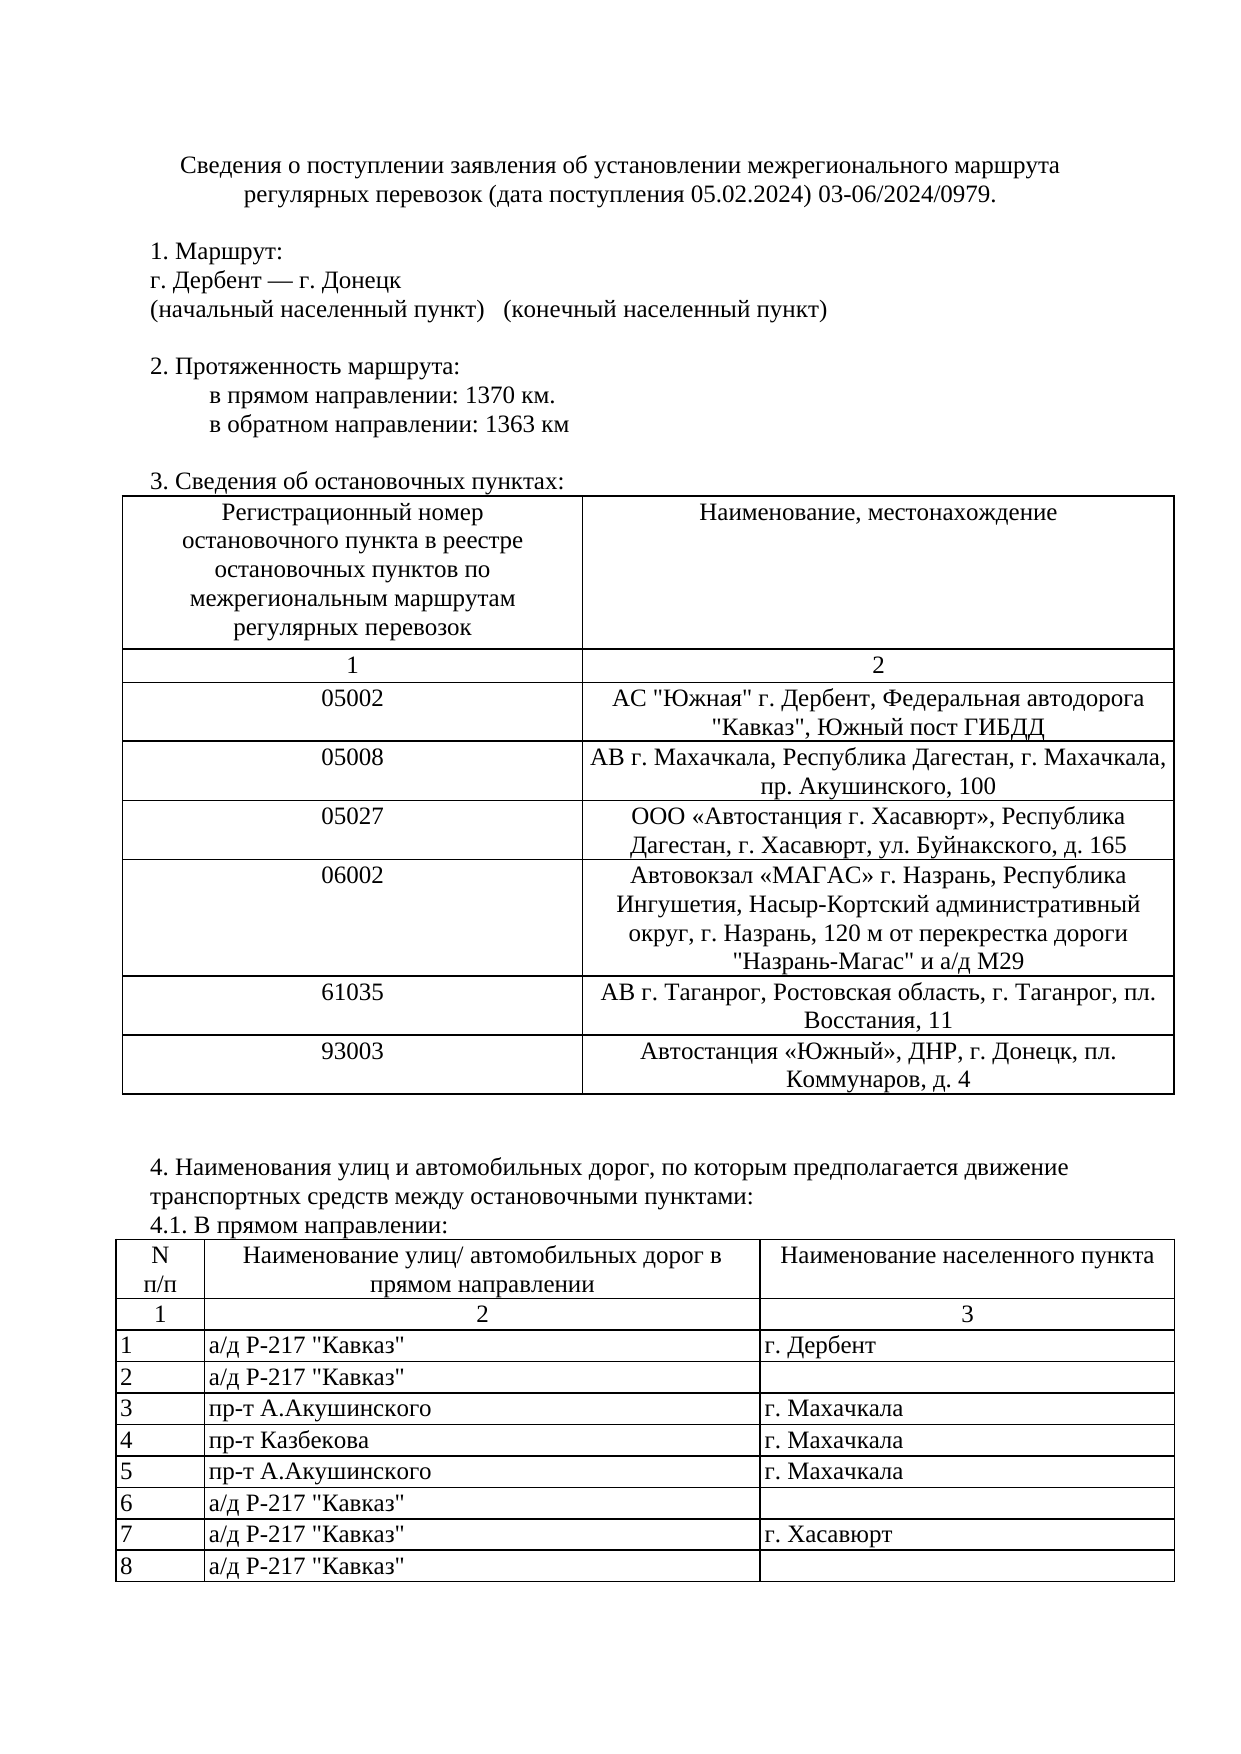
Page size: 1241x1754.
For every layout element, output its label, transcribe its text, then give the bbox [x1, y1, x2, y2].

table_cell АВ г. Махачкала, Республика Дагестан, г. Махачкала, пр. Акушинского, 100 [583, 742, 1173, 799]
text 2. Протяженность маршрута: [150, 351, 1090, 380]
table_header Наименование населенного пункта [761, 1240, 1174, 1298]
table_cell [761, 1362, 1174, 1392]
table_header N п/п [117, 1240, 204, 1298]
text 4.1. В прямом направлении: [150, 1210, 1090, 1238]
table_cell ООО «Автостанция г. Хасавюрт», Республика Дагестан, г. Хасавюрт, ул. Буйнакского, д. 165 [583, 801, 1173, 858]
text 4. Наименования улиц и автомобильных дорог, по которым предполагается движение транспортных средств между остановочными пунктами: [150, 1152, 1090, 1210]
table_cell 2 [583, 650, 1173, 681]
table_cell пр-т Казбекова [205, 1425, 759, 1455]
table_cell пр-т А.Акушинского [205, 1394, 759, 1423]
text 3. Сведения об остановочных пунктах: [150, 466, 1090, 495]
table_cell а/д Р-217 "Кавказ" [205, 1488, 759, 1518]
table_cell 7 [117, 1520, 204, 1549]
table_cell 1 [123, 650, 582, 681]
text 1. Маршрут: [150, 236, 1090, 265]
table_cell г. Хасавюрт [761, 1520, 1174, 1549]
table_cell 1 [117, 1299, 204, 1329]
table_cell 61035 [123, 977, 582, 1034]
table_cell 1 [117, 1331, 204, 1361]
table_cell 6 [117, 1488, 204, 1518]
table_cell 05002 [123, 683, 582, 740]
table_cell г. Дербент [761, 1331, 1174, 1361]
text г. Дербент — г. Донецк [150, 265, 1090, 294]
table_cell а/д Р-217 "Кавказ" [205, 1520, 759, 1549]
table_cell [761, 1488, 1174, 1518]
text Сведения о поступлении заявления об установлении межрегионального маршрута регулярных перевозок (дата поступления 05.02.2024) 03-06/2024/0979. [150, 150, 1090, 207]
table_cell 05008 [123, 742, 582, 799]
text (начальный населенный пункт) (конечный населенный пункт) [150, 294, 1090, 322]
table_cell 3 [761, 1299, 1174, 1329]
text в прямом направлении: 1370 км. [150, 380, 1090, 409]
table_cell Автовокзал «МАГАС» г. Назрань, Республика Ингушетия, Насыр-Кортский административный округ, г. Назрань, 120 м от перекрестка дороги "Назрань-Магас" и а/д М29 [583, 860, 1173, 975]
table_cell а/д Р-217 "Кавказ" [205, 1362, 759, 1392]
table_cell 2 [205, 1299, 759, 1329]
table_header Наименование, местонахождение [583, 497, 1173, 648]
table_cell пр-т А.Акушинского [205, 1457, 759, 1486]
table_cell 5 [117, 1457, 204, 1486]
table_cell 3 [117, 1394, 204, 1423]
table_cell г. Махачкала [761, 1425, 1174, 1455]
table_cell г. Махачкала [761, 1457, 1174, 1486]
table_cell АВ г. Таганрог, Ростовская область, г. Таганрог, пл. Восстания, 11 [583, 977, 1173, 1034]
table_cell 06002 [123, 860, 582, 975]
table_cell а/д Р-217 "Кавказ" [205, 1551, 759, 1581]
table_cell г. Махачкала [761, 1394, 1174, 1423]
table_cell 05027 [123, 801, 582, 858]
table_cell Автостанция «Южный», ДНР, г. Донецк, пл. Коммунаров, д. 4 [583, 1036, 1173, 1093]
text в обратном направлении: 1363 км [150, 409, 1090, 437]
table_cell [761, 1551, 1174, 1581]
table_cell а/д Р-217 "Кавказ" [205, 1331, 759, 1361]
table_header Наименование улиц/ автомобильных дорог в прямом направлении [205, 1240, 759, 1298]
table_cell 93003 [123, 1036, 582, 1093]
table_cell 2 [117, 1362, 204, 1392]
table_cell 4 [117, 1425, 204, 1455]
table_cell АС "Южная" г. Дербент, Федеральная автодорога "Кавказ", Южный пост ГИБДД [583, 683, 1173, 740]
table_header Регистрационный номер остановочного пункта в реестре остановочных пунктов по межрегиональным маршрутам регулярных перевозок [123, 497, 582, 648]
table_cell 8 [117, 1551, 204, 1581]
